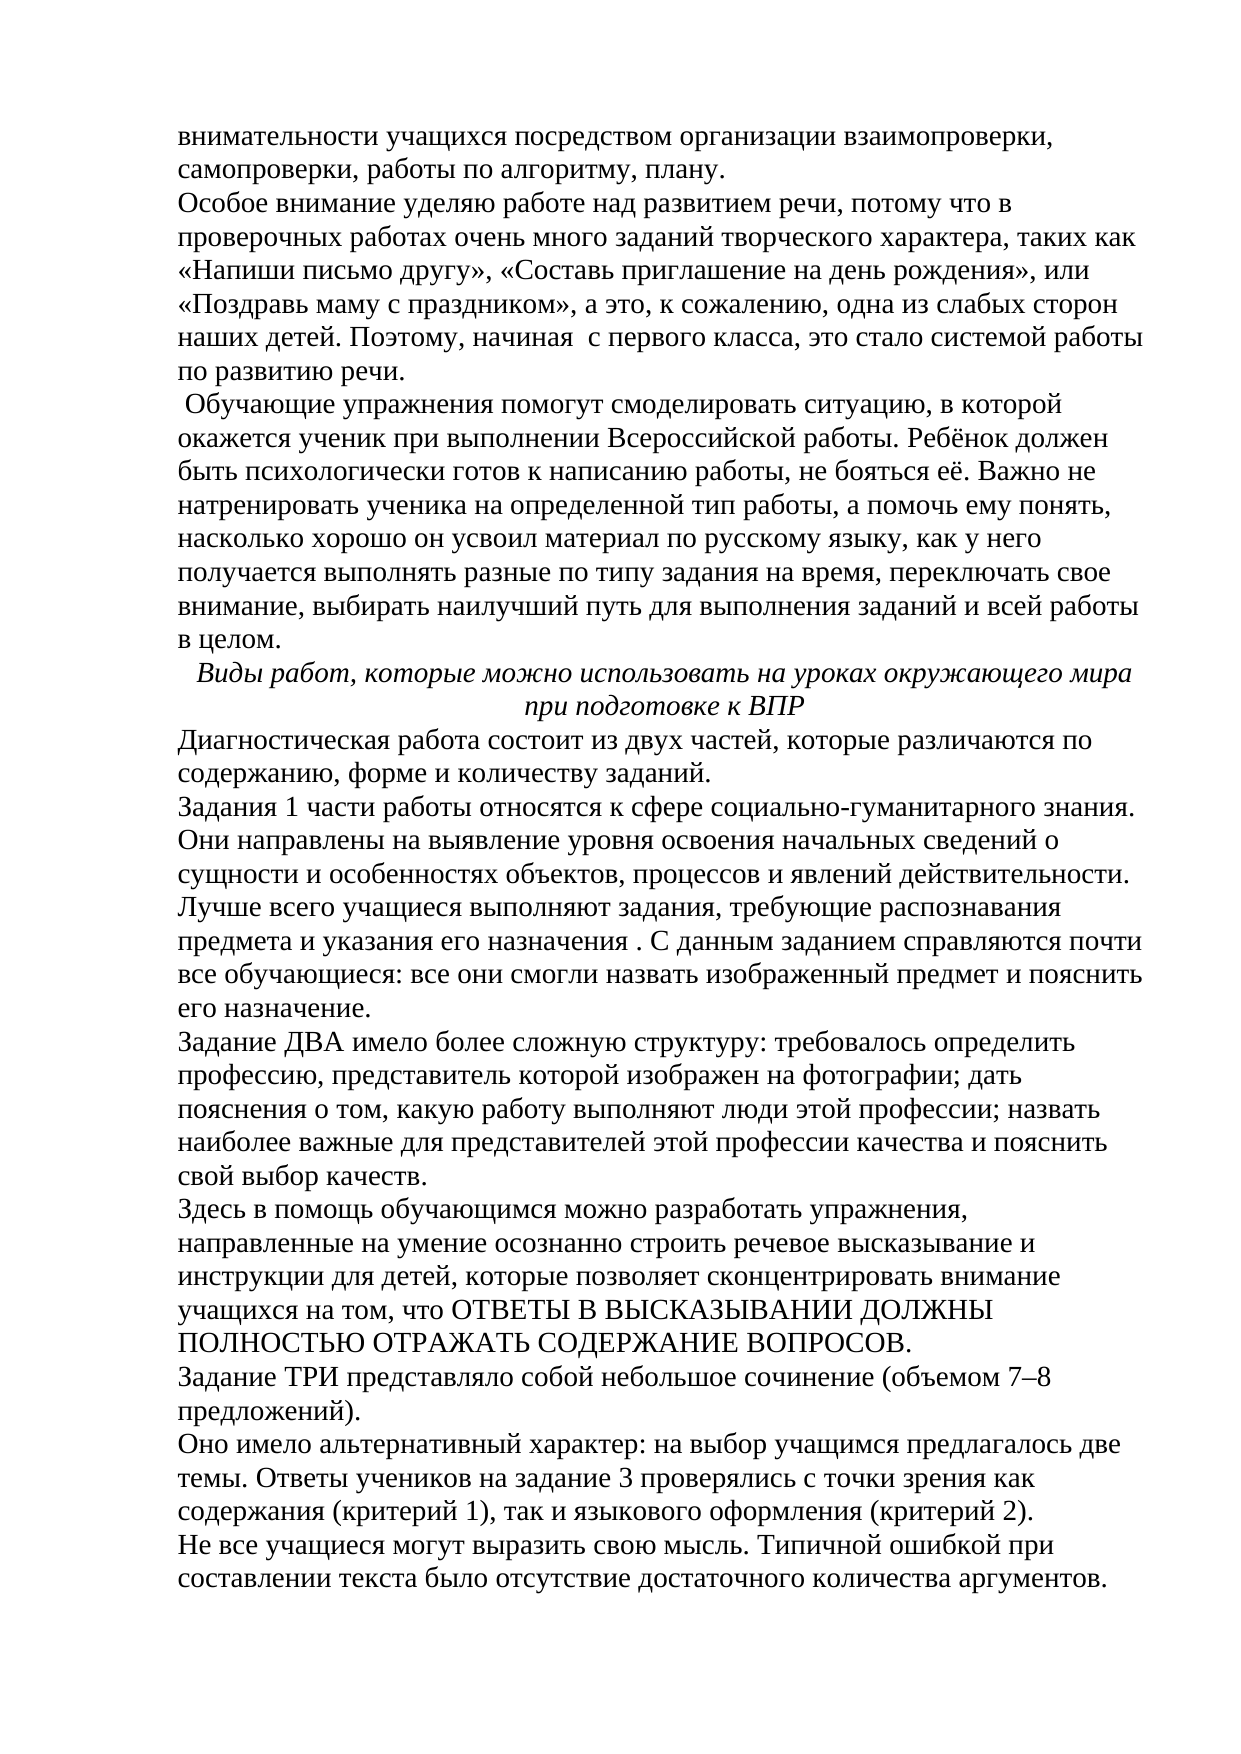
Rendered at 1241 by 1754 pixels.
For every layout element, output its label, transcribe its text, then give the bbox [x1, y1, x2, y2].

text Диагностическая работа состоит из двух частей, которые различаются по содержанию, форме и количеству заданий. [177, 722, 1152, 789]
text Не все учащиеся могут выразить свою мысль. Типичной ошибкой при составлении текста было отсутствие достаточного количества аргументов. [177, 1527, 1152, 1594]
text Оно имело альтернативный характер: на выбор учащимся предлагалось две темы. Ответы учеников на задание 3 проверялись с точки зрения как содержания (критерий 1), так и языкового оформления (критерий 2). [177, 1426, 1152, 1527]
text Задания 1 части работы относятся к сфере социально-гуманитарного знания. Они направлены на выявление уровня освоения начальных сведений о сущности и особенностях объектов, процессов и явлений действительности. [177, 789, 1152, 889]
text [177, 118, 1152, 185]
text Лучше всего учащиеся выполняют задания, требующие распознавания предмета и указания его назначения . С данным заданием справляются почти все обучающиеся: все они смогли назвать изображенный предмет и пояснить его назначение. [177, 889, 1152, 1024]
text Обучающие упражнения помогут смоделировать ситуацию, в которой окажется ученик при выполнении Всероссийской работы. Ребёнок должен быть психологически готов к написанию работы, не бояться её. Важно не натренировать ученика на определенной тип работы, а помочь ему понять, насколько хорошо он усвоил материал по русскому языку, как у него получается выполнять разные по типу задания на время, переключать свое внимание, выбирать наилучший путь для выполнения заданий и всей работы в целом. [177, 386, 1152, 655]
text Виды работ, которые можно использовать на уроках окружающего мира при подготовке к ВПР [177, 655, 1152, 722]
text Здесь в помощь обучающимся можно разработать упражнения, направленные на умение осознанно строить речевое высказывание и инструкции для детей, которые позволяет сконцентрировать внимание учащихся на том, что ОТВЕТЫ В ВЫСКАЗЫВАНИИ ДОЛЖНЫ ПОЛНОСТЬЮ ОТРАЖАТЬ СОДЕРЖАНИЕ ВОПРОСОВ. [177, 1191, 1152, 1359]
text Задание ТРИ представляло собой небольшое сочинение (объемом 7–8 предложений). [177, 1359, 1152, 1426]
text Особое внимание уделяю работе над развитием речи, потому что в проверочных работах очень много заданий творческого характера, таких как «Напиши письмо другу», «Составь приглашение на день рождения», или «Поздравь маму с праздником», а это, к сожалению, одна из слабых сторон наших детей. Поэтому, начиная с первого класса, это стало системой работы по развитию речи. [177, 185, 1152, 386]
text Задание ДВА имело более сложную структуру: требовалось определить профессию, представитель которой изображен на фотографии; дать пояснения о том, какую работу выполняют люди этой профессии; назвать наиболее важные для представителей этой профессии качества и пояснить свой выбор качеств. [177, 1024, 1152, 1191]
